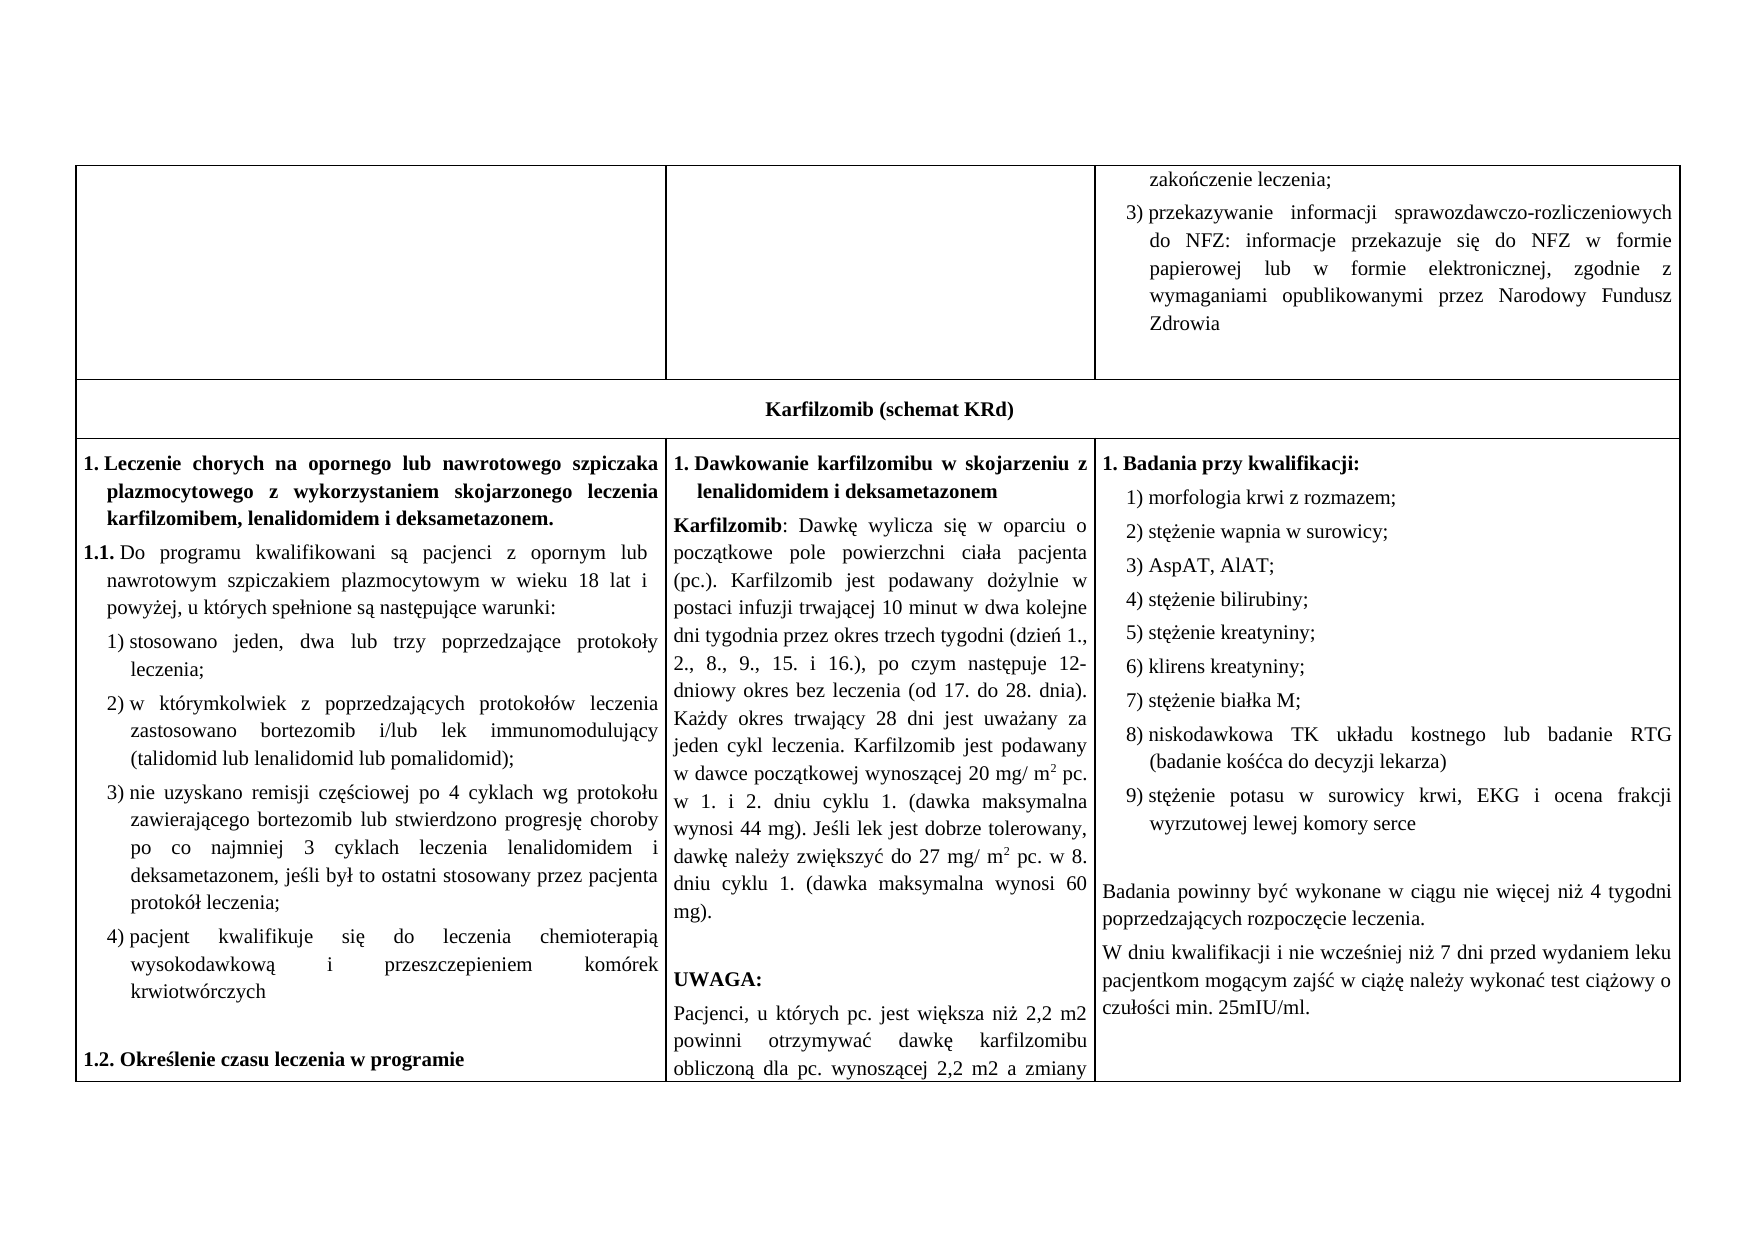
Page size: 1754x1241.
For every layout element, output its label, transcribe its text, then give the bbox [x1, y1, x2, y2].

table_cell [77, 439, 665, 1081]
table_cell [1096, 439, 1679, 1081]
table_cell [77, 166, 665, 378]
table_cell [667, 439, 1094, 1081]
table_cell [667, 166, 1094, 378]
table_cell Karfilzomib (schemat KRd) [77, 380, 1679, 437]
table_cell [1096, 166, 1679, 378]
